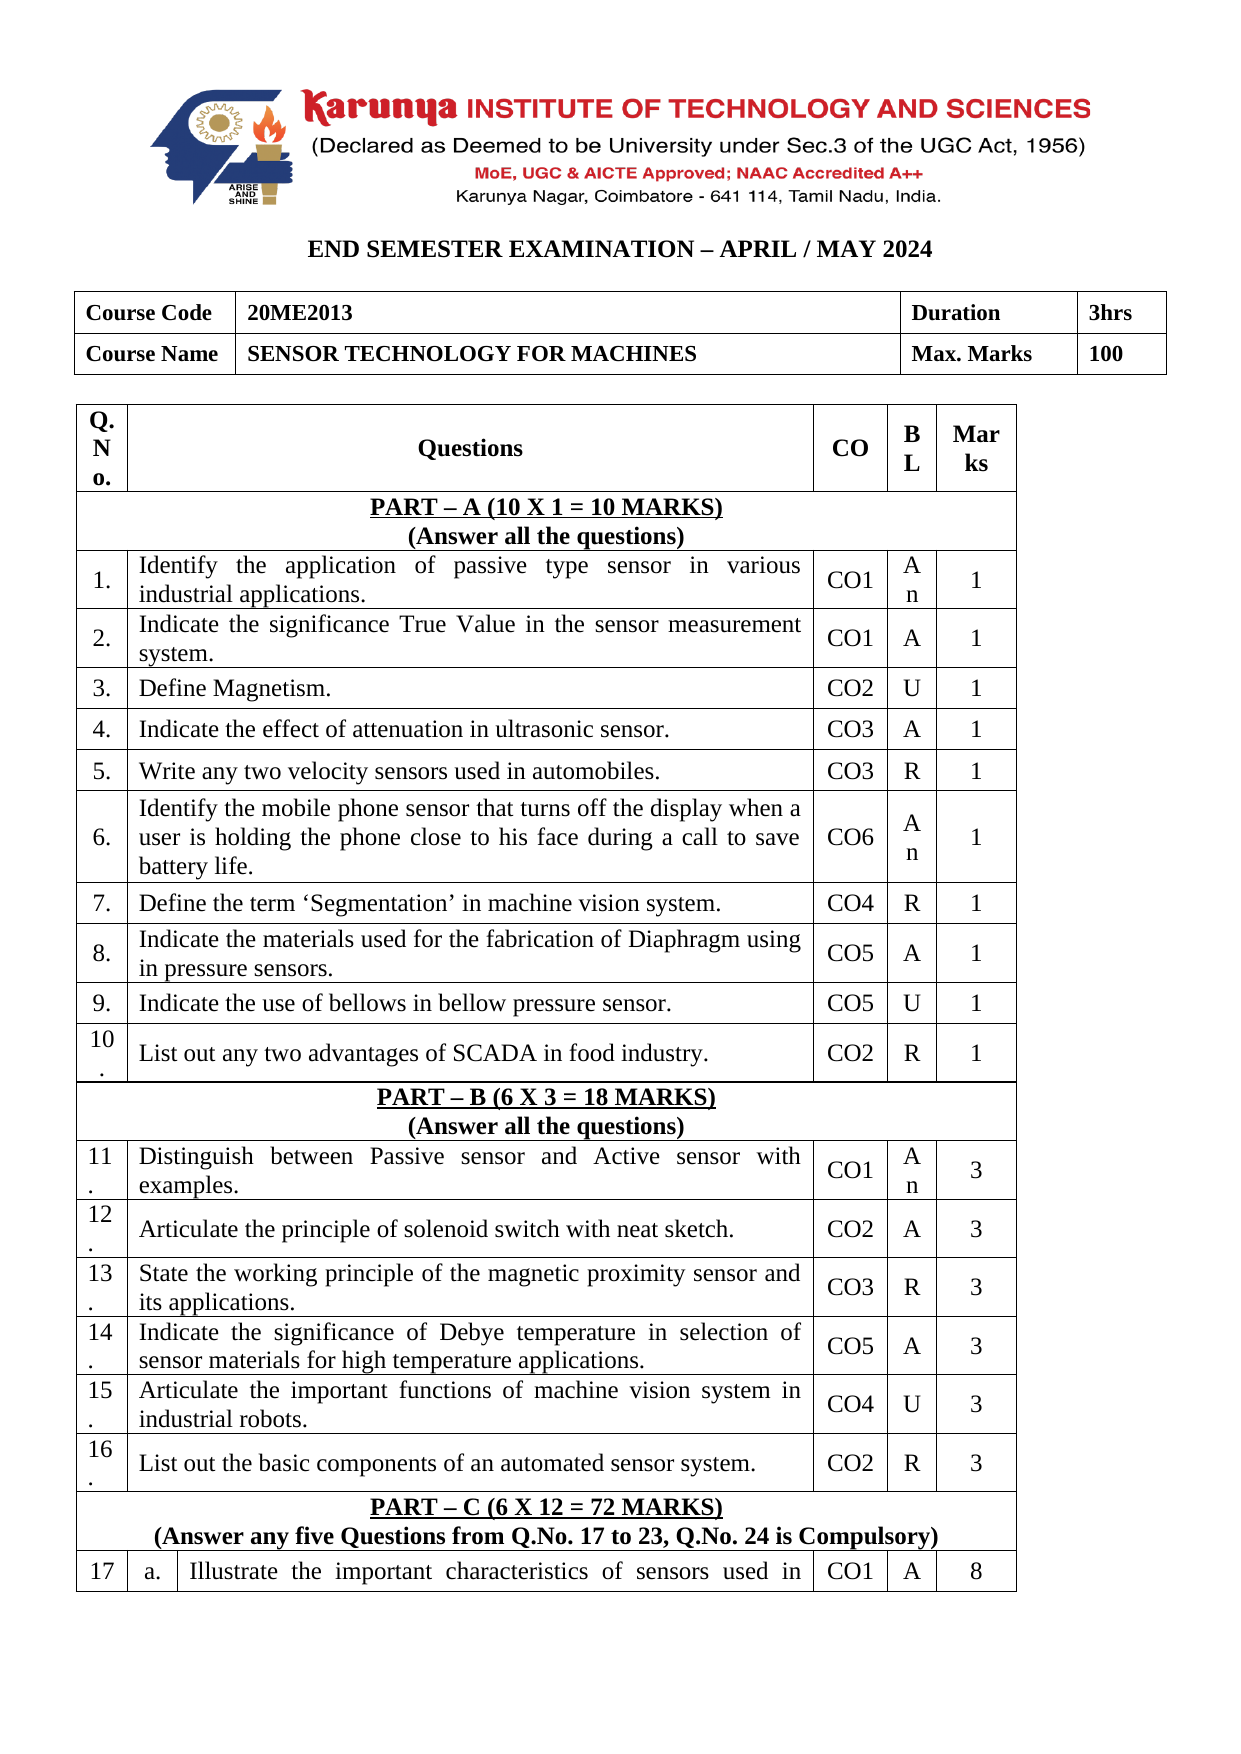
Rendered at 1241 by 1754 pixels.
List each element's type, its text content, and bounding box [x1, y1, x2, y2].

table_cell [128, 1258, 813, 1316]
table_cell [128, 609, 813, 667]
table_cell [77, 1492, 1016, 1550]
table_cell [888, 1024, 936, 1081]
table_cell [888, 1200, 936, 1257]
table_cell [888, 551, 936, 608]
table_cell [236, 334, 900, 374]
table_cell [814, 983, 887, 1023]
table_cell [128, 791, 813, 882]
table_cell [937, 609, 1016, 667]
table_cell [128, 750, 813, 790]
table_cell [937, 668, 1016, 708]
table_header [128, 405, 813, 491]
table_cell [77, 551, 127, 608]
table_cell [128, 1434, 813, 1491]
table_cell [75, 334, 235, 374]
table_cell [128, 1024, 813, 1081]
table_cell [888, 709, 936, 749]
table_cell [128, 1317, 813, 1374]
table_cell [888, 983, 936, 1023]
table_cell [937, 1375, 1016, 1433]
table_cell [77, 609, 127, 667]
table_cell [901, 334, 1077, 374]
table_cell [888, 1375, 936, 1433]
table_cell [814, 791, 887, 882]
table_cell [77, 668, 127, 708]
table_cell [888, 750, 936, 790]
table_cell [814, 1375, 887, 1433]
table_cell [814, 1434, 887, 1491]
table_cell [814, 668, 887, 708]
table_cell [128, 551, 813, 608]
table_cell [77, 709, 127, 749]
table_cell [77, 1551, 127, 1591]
picture [150, 89, 1091, 205]
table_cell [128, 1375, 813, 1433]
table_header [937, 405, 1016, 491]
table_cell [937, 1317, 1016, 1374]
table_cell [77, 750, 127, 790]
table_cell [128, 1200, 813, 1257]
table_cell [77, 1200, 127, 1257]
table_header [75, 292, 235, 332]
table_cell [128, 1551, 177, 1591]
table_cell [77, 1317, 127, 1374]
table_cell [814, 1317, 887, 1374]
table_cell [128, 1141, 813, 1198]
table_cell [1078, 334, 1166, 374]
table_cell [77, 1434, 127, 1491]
text END SEMESTER EXAMINATION – APRIL / MAY 2024 [150, 234, 1090, 262]
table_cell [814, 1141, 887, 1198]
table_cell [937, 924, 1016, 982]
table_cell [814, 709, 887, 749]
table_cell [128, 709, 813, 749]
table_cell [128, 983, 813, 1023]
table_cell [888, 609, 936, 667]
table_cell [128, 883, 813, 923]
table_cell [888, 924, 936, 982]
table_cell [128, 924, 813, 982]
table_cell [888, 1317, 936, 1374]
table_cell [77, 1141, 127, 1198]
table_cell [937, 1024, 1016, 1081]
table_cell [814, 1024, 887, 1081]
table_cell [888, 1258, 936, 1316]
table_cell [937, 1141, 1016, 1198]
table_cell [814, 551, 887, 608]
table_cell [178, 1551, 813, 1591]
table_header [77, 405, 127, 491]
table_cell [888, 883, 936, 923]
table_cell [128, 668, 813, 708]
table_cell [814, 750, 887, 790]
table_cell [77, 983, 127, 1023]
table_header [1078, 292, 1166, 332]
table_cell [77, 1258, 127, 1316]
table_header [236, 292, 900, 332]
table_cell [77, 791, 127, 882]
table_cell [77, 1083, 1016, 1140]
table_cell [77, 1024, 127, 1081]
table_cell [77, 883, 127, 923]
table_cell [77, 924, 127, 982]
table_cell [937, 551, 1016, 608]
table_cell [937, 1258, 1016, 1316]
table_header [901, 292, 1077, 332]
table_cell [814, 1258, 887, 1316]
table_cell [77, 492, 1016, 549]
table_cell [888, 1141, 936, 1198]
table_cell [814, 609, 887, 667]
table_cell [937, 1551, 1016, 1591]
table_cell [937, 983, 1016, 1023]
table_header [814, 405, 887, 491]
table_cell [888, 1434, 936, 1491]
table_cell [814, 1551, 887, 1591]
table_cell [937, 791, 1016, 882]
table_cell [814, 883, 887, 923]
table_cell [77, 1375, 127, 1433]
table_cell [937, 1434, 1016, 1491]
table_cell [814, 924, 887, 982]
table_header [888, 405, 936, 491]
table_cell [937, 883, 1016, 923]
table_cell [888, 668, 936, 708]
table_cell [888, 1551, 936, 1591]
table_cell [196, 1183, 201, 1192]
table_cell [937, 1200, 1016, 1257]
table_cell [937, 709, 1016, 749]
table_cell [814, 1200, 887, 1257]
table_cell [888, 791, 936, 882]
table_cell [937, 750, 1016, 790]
